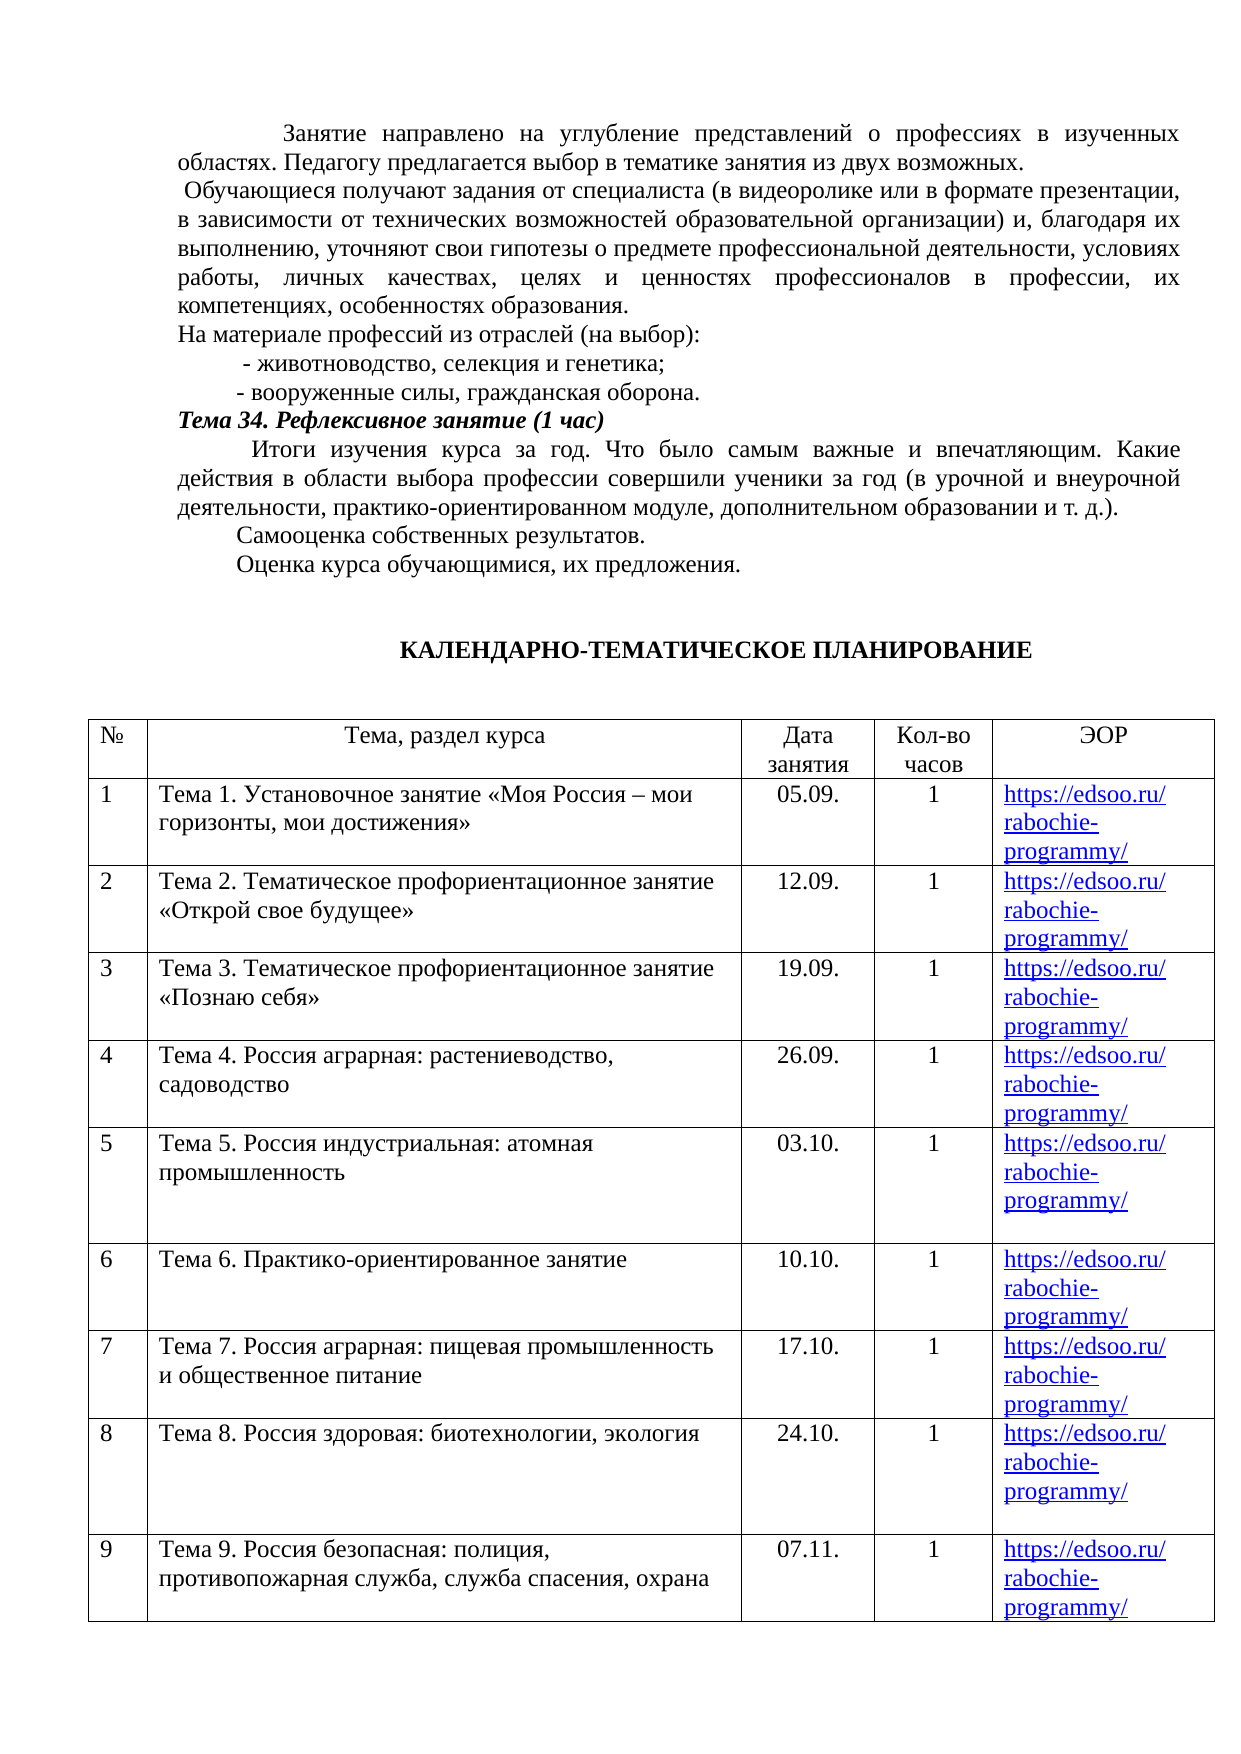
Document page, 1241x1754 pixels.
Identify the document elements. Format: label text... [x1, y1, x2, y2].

table_cell Тема 2. Тематическое профориентационное занятие «Открой свое будущее» [148, 866, 741, 952]
table_cell 24.10. [742, 1419, 874, 1533]
table_cell 7 [89, 1331, 147, 1417]
table_cell Тема 6. Практико-ориентированное занятие [148, 1244, 741, 1330]
table_cell 17.10. [742, 1331, 874, 1417]
table_cell Тема 5. Россия индустриальная: атомная промышленность [148, 1128, 741, 1243]
text Самооценка собственных результатов. [177, 521, 1181, 549]
table_cell 1 [89, 779, 147, 865]
table_cell 1 [875, 1535, 992, 1621]
table_cell Тема 3. Тематическое профориентационное занятие «Познаю себя» [148, 953, 741, 1039]
table_cell 1 [875, 866, 992, 952]
table_cell 1 [875, 1331, 992, 1417]
table_cell 05.09. [742, 779, 874, 865]
table_cell 12.09. [742, 866, 874, 952]
table_header Кол-во часов [875, 720, 992, 778]
table_cell https://edsoo.ru/rabochie-programmy/ [993, 779, 1214, 865]
table_cell https://edsoo.ru/rabochie-programmy/ [993, 1128, 1214, 1243]
table_cell 07.11. [742, 1535, 874, 1621]
table_cell 1 [875, 1244, 992, 1330]
text Занятие направлено на углубление представлений о профессиях в изученных областях. Педагогу предлагается выбор в тематике занятия из двух возможных. [177, 118, 1181, 176]
table_cell 1 [875, 953, 992, 1039]
table_cell Тема 7. Россия аграрная: пищевая промышленность и общественное питание [148, 1331, 741, 1417]
table_cell 9 [89, 1535, 147, 1621]
table_cell 26.09. [742, 1041, 874, 1127]
table_cell 1 [875, 1128, 992, 1243]
table_cell 10.10. [742, 1244, 874, 1330]
table_cell https://edsoo.ru/rabochie-programmy/ [993, 1419, 1214, 1533]
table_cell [993, 1535, 1214, 1621]
table_header Тема, раздел курса [148, 720, 741, 778]
table_cell 1 [875, 779, 992, 865]
table_cell 1 [875, 1041, 992, 1127]
table_cell 6 [89, 1244, 147, 1330]
table_header Дата занятия [742, 720, 874, 778]
table_cell 19.09. [742, 953, 874, 1039]
table_cell https://edsoo.ru/rabochie-programmy/ [993, 866, 1214, 952]
text Тема 34. Рефлексивное занятие (1 час) [177, 406, 1181, 434]
table_cell https://edsoo.ru/rabochie-programmy/ [993, 1244, 1214, 1330]
table_cell https://edsoo.ru/rabochie-programmy/ [993, 1331, 1214, 1417]
table_cell 2 [89, 866, 147, 952]
table_cell https://edsoo.ru/rabochie-programmy/ [993, 1041, 1214, 1127]
table_cell Тема 1. Установочное занятие «Моя Россия – мои горизонты, мои достижения» [148, 779, 741, 865]
text На материале профессий из отраслей (на выбор): [177, 319, 1181, 348]
table_header ЭОР [993, 720, 1214, 778]
text - вооруженные силы, гражданская оборона. [177, 377, 1181, 406]
table_header № [89, 720, 147, 778]
table_cell Тема 4. Россия аграрная: растениеводство, садоводство [148, 1041, 741, 1127]
table_cell 4 [89, 1041, 147, 1127]
table_cell 3 [89, 953, 147, 1039]
text Оценка курса обучающимися, их предложения. [177, 549, 1181, 578]
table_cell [148, 1535, 741, 1621]
table_cell 1 [875, 1419, 992, 1533]
table_cell https://edsoo.ru/rabochie-programmy/ [993, 953, 1214, 1039]
text Итоги изучения курса за год. Что было самым важные и впечатляющим. Какие действия в области выбора профессии совершили ученики за год (в урочной и внеурочной деятельности, практико-ориентированном модуле, дополнительном образовании и т. д.). [177, 434, 1181, 521]
table_cell 03.10. [742, 1128, 874, 1243]
text Обучающиеся получают задания от специалиста (в видеоролике или в формате презентации, в зависимости от технических возможностей образовательной организации) и, благодаря их выполнению, уточняют свои гипотезы о предмете профессиональной деятельности, условиях работы, личных качествах, целях и ценностях профессионалов в профессии, их компетенциях, особенностях образования. [177, 176, 1181, 319]
table_cell 8 [89, 1419, 147, 1533]
text КАЛЕНДАРНО-ТЕМАТИЧЕСКОЕ ПЛАНИРОВАНИЕ [177, 636, 1181, 664]
table_cell 5 [89, 1128, 147, 1243]
table_cell Тема 8. Россия здоровая: биотехнологии, экология [148, 1419, 741, 1533]
text - животноводство, селекция и генетика; [177, 348, 1181, 377]
